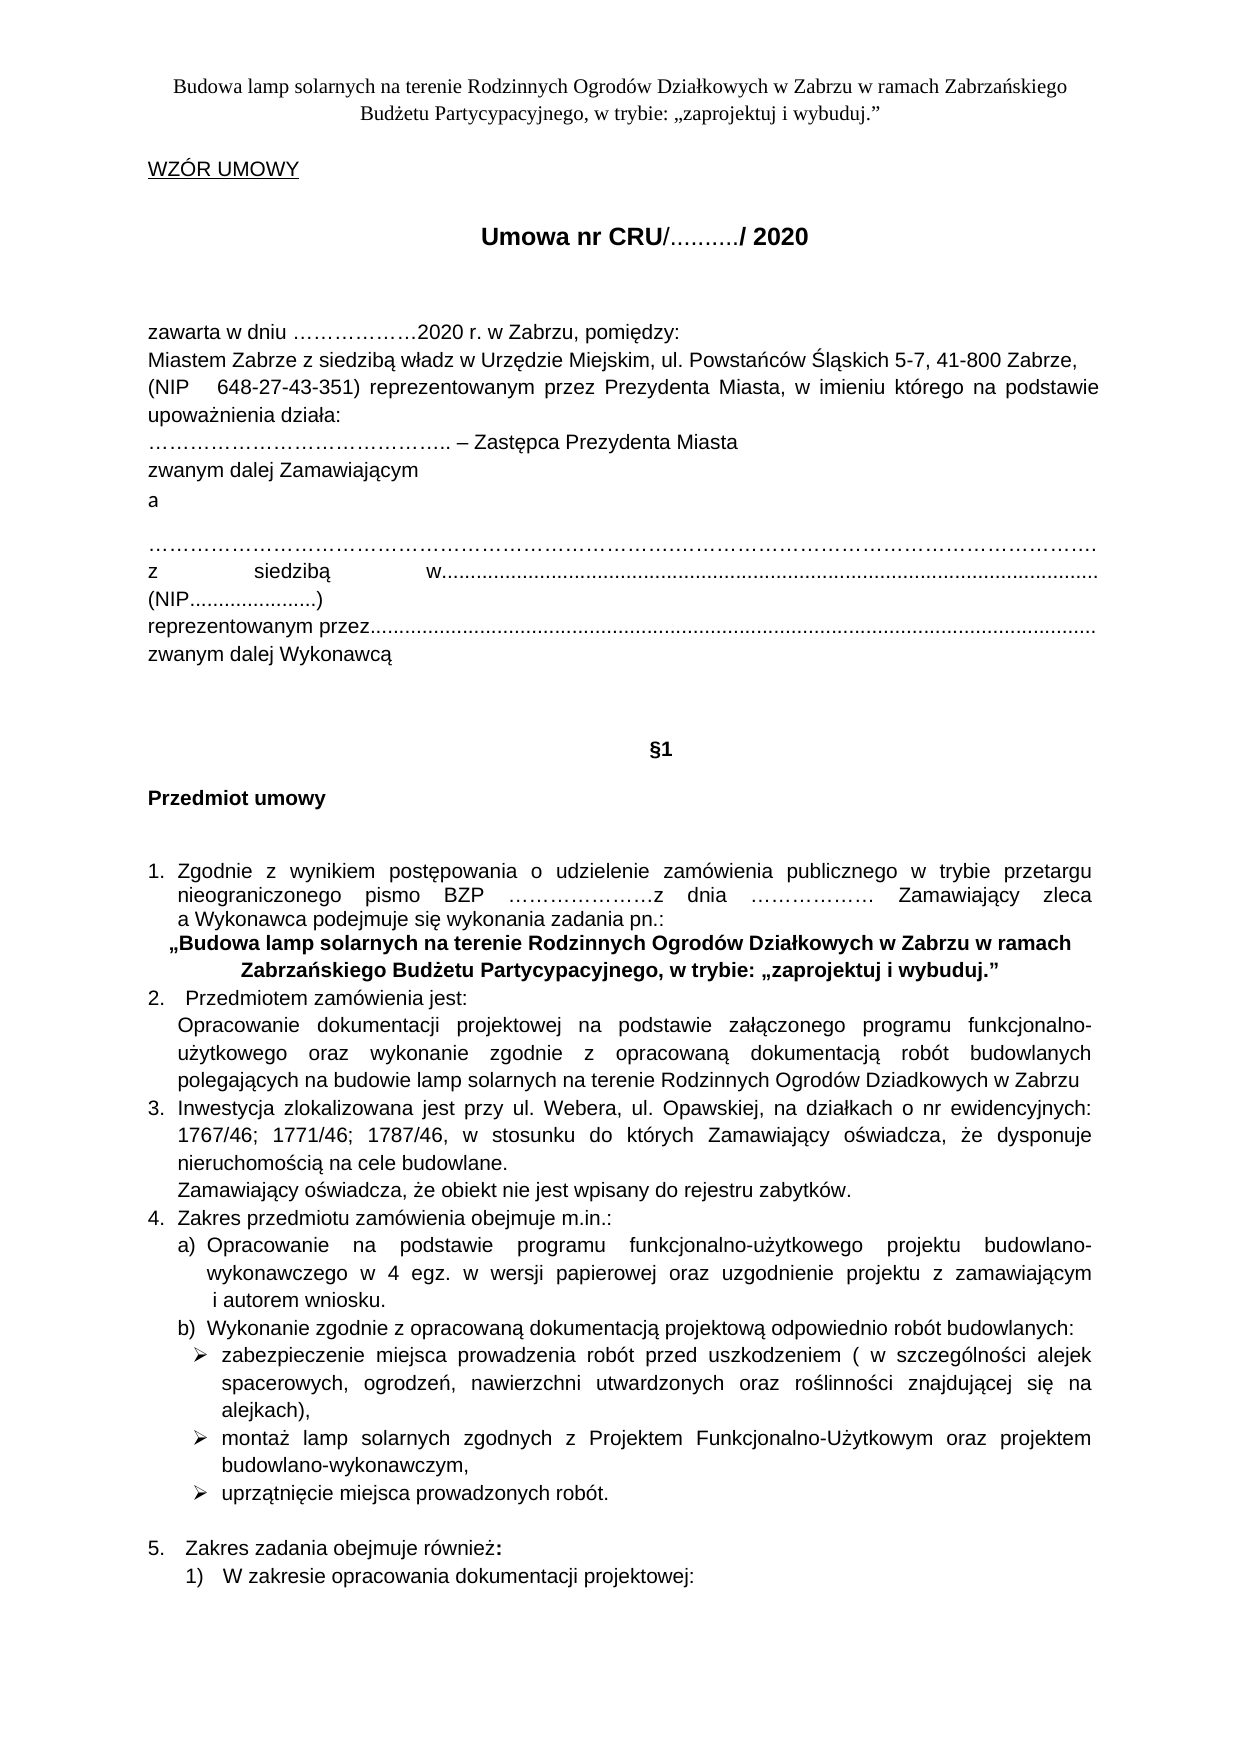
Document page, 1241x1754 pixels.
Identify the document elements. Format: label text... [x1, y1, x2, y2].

text Umowa nr CRU/........../ 2020 [148, 222, 1142, 251]
text ………………………………………………………………….……………………………………………………. [148, 532, 1100, 556]
list Zakres zadania obejmuje również: [148, 1536, 1093, 1560]
text zawarta w dniu ………………2020 r. w Zabrzu, pomiędzy: [148, 320, 1100, 344]
text zwanym dalej Wykonawcą [148, 642, 1100, 666]
text §1 [148, 737, 1100, 761]
list zabezpieczenie miejsca prowadzenia robót przed uszkodzeniem ( w szczególności alejek spacerowych, ogrodzeń, nawierzchni utwardzonych oraz roślinności znajdującej się na alejkach), [192, 1343, 1093, 1422]
text Zamawiający oświadcza, że obiekt nie jest wpisany do rejestru zabytków. [177, 1178, 1093, 1202]
text (NIP 648-27-43-351) reprezentowanym przez Prezydenta Miasta, w imieniu którego na podstawie upoważnienia działa: [148, 375, 1100, 426]
text Opracowanie dokumentacji projektowej na podstawie załączonego programu funkcjonalno-użytkowego oraz wykonanie zgodnie z opracowaną dokumentacją robót budowlanych polegających na budowie lamp solarnych na terenie Rodzinnych Ogrodów Dziadkowych w Zabrzu [177, 1013, 1093, 1092]
text Przedmiot umowy [148, 786, 1100, 810]
text WZÓR UMOWY [148, 157, 1093, 181]
list uprzątnięcie miejsca prowadzonych robót. [192, 1481, 1093, 1505]
text z siedzibą w.................................................................................................................. (NIP......................) [148, 559, 1100, 611]
text …………………………………….. – Zastępca Prezydenta Miasta [148, 430, 1100, 454]
list Zakres przedmiotu zamówienia obejmuje m.in.: [148, 1206, 1093, 1229]
list Opracowanie na podstawie programu funkcjonalno-użytkowego projektu budowlano-wykonawczego w 4 egz. w wersji papierowej oraz uzgodnienie projektu z zamawiającym i autorem wniosku. [177, 1233, 1093, 1312]
text „Budowa lamp solarnych na terenie Rodzinnych Ogrodów Działkowych w Zabrzu w ramach Zabrzańskiego Budżetu Partycypacyjnego, w trybie: „zaprojektuj i wybuduj.” [148, 931, 1093, 982]
list montaż lamp solarnych zgodnych z Projektem Funkcjonalno-Użytkowym oraz projektem budowlano-wykonawczym, [192, 1426, 1093, 1477]
list Przedmiotem zamówienia jest: [148, 986, 1093, 1009]
text reprezentowanym przez.............................................................................................................................. [148, 614, 1100, 638]
list Inwestycja zlokalizowana jest przy ul. Webera, ul. Opawskiej, na działkach o nr ewidencyjnych: 1767/46; 1771/46; 1787/46, w stosunku do których Zamawiający oświadcza, że dysponuje nieruchomością na cele budowlane. [148, 1096, 1093, 1174]
text zwanym dalej Zamawiającym [148, 457, 1100, 481]
text a [148, 485, 1093, 513]
list W zakresie opracowania dokumentacji projektowej: [185, 1563, 1093, 1587]
list Wykonanie zgodnie z opracowaną dokumentacją projektową odpowiednio robót budowlanych: [177, 1316, 1093, 1339]
text Miastem Zabrze z siedzibą władz w Urzędzie Miejskim, ul. Powstańców Śląskich 5-7, 41-800 Zabrze, [148, 347, 1100, 371]
list Zgodnie z wynikiem postępowania o udzielenie zamówienia publicznego w trybie przetargu nieograniczonego pismo BZP …………………z dnia ……………… Zamawiający zleca a Wykonawca podejmuje się wykonania zadania pn.: [148, 859, 1093, 931]
